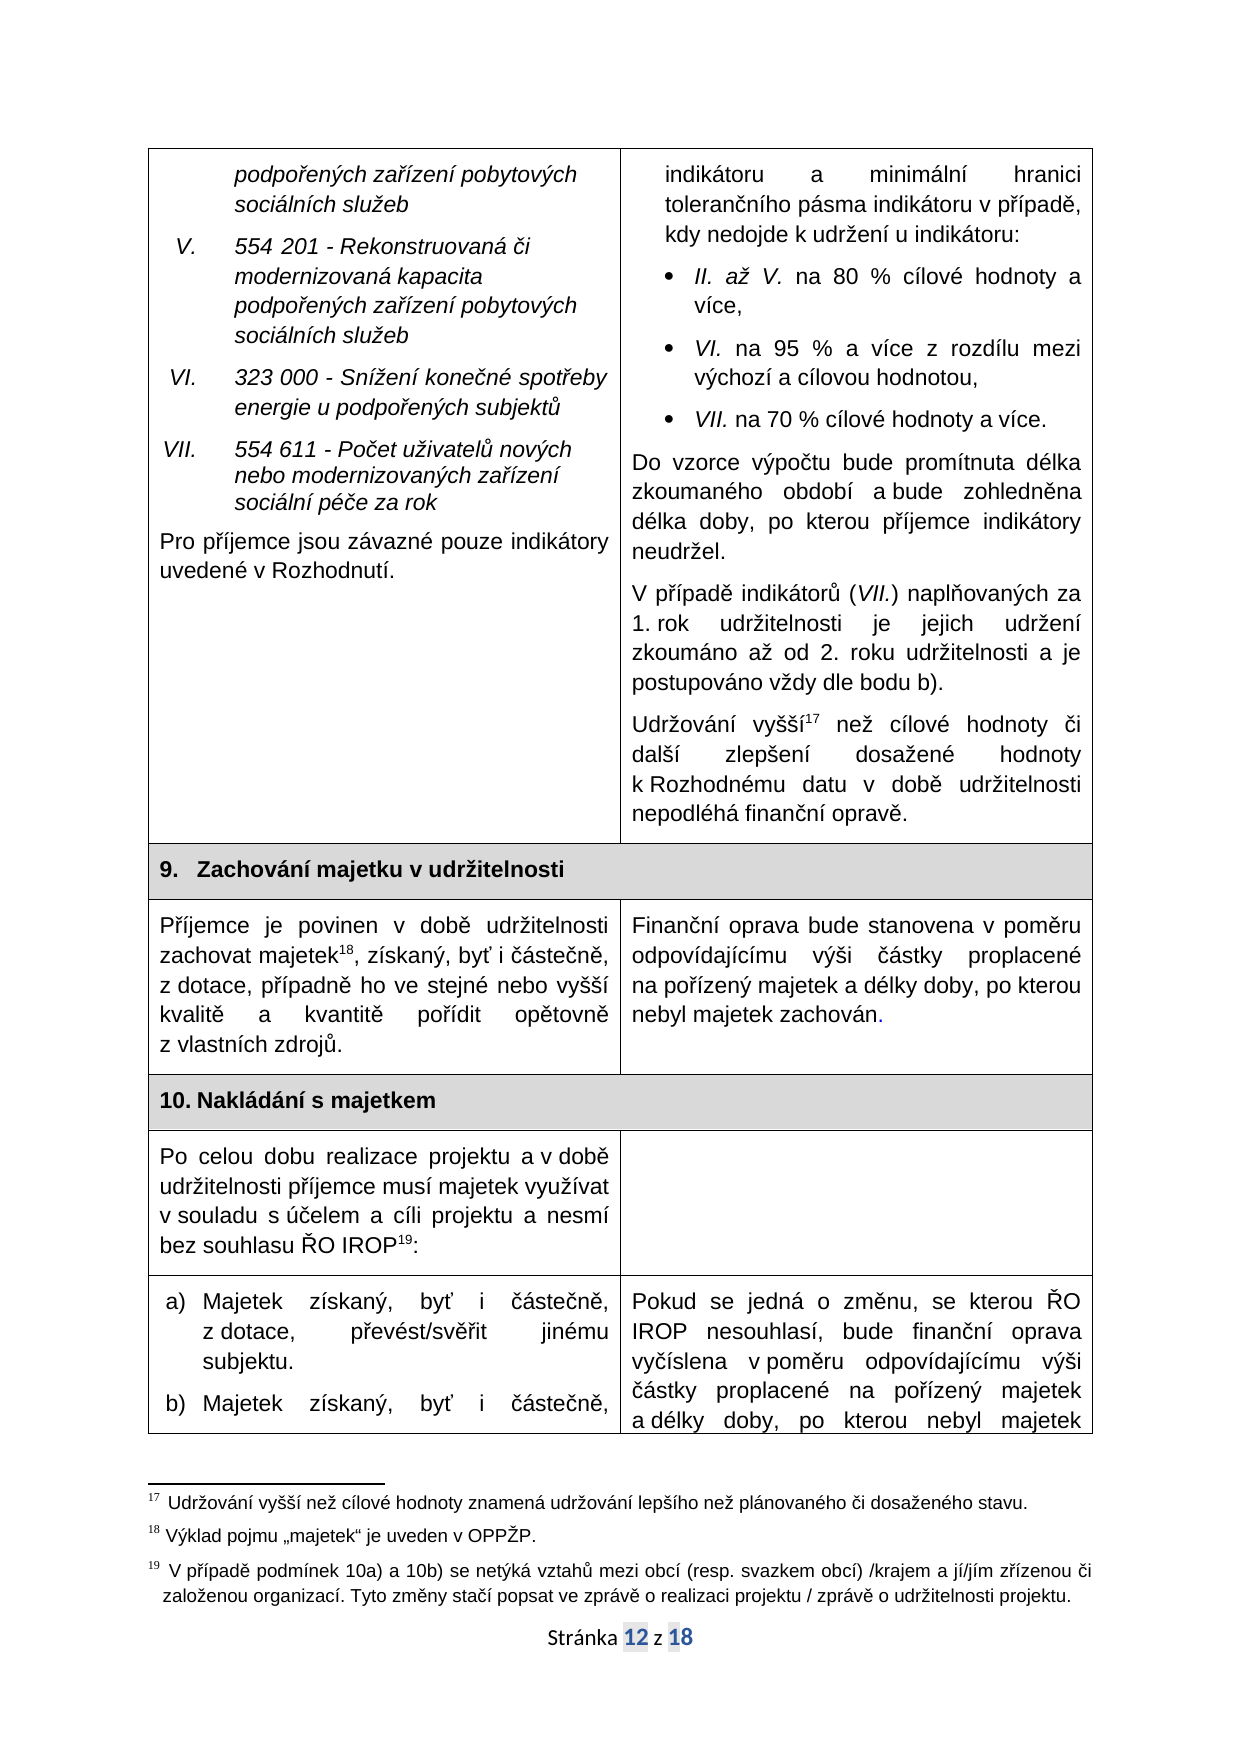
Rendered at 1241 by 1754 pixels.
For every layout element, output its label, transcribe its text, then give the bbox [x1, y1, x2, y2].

table_cell [621, 1131, 1092, 1275]
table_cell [149, 149, 620, 843]
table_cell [149, 1276, 620, 1433]
table_cell Nakládání s majetkem [149, 1075, 1092, 1129]
table_cell Finanční oprava bude stanovena v poměru odpovídajícímu výši částky proplacené na pořízený majetek a délky doby, po kterou nebyl majetek zachován. [621, 900, 1092, 1073]
table_cell Příjemce je povinen v době udržitelnosti zachovat majetek, získaný, byť i částečně, z dotace, případně ho ve stejné nebo vyšší kvalitě a kvantitě pořídit opětovně z vlastních zdrojů. [149, 900, 620, 1073]
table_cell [621, 1276, 1092, 1433]
table_cell Zachování majetku v udržitelnosti [149, 844, 1092, 899]
table_cell Po celou dobu realizace projektu a v době udržitelnosti příjemce musí majetek využívat v souladu s účelem a cíli projektu a nesmí bez souhlasu ŘO IROP: [149, 1131, 620, 1275]
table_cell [621, 149, 1092, 843]
